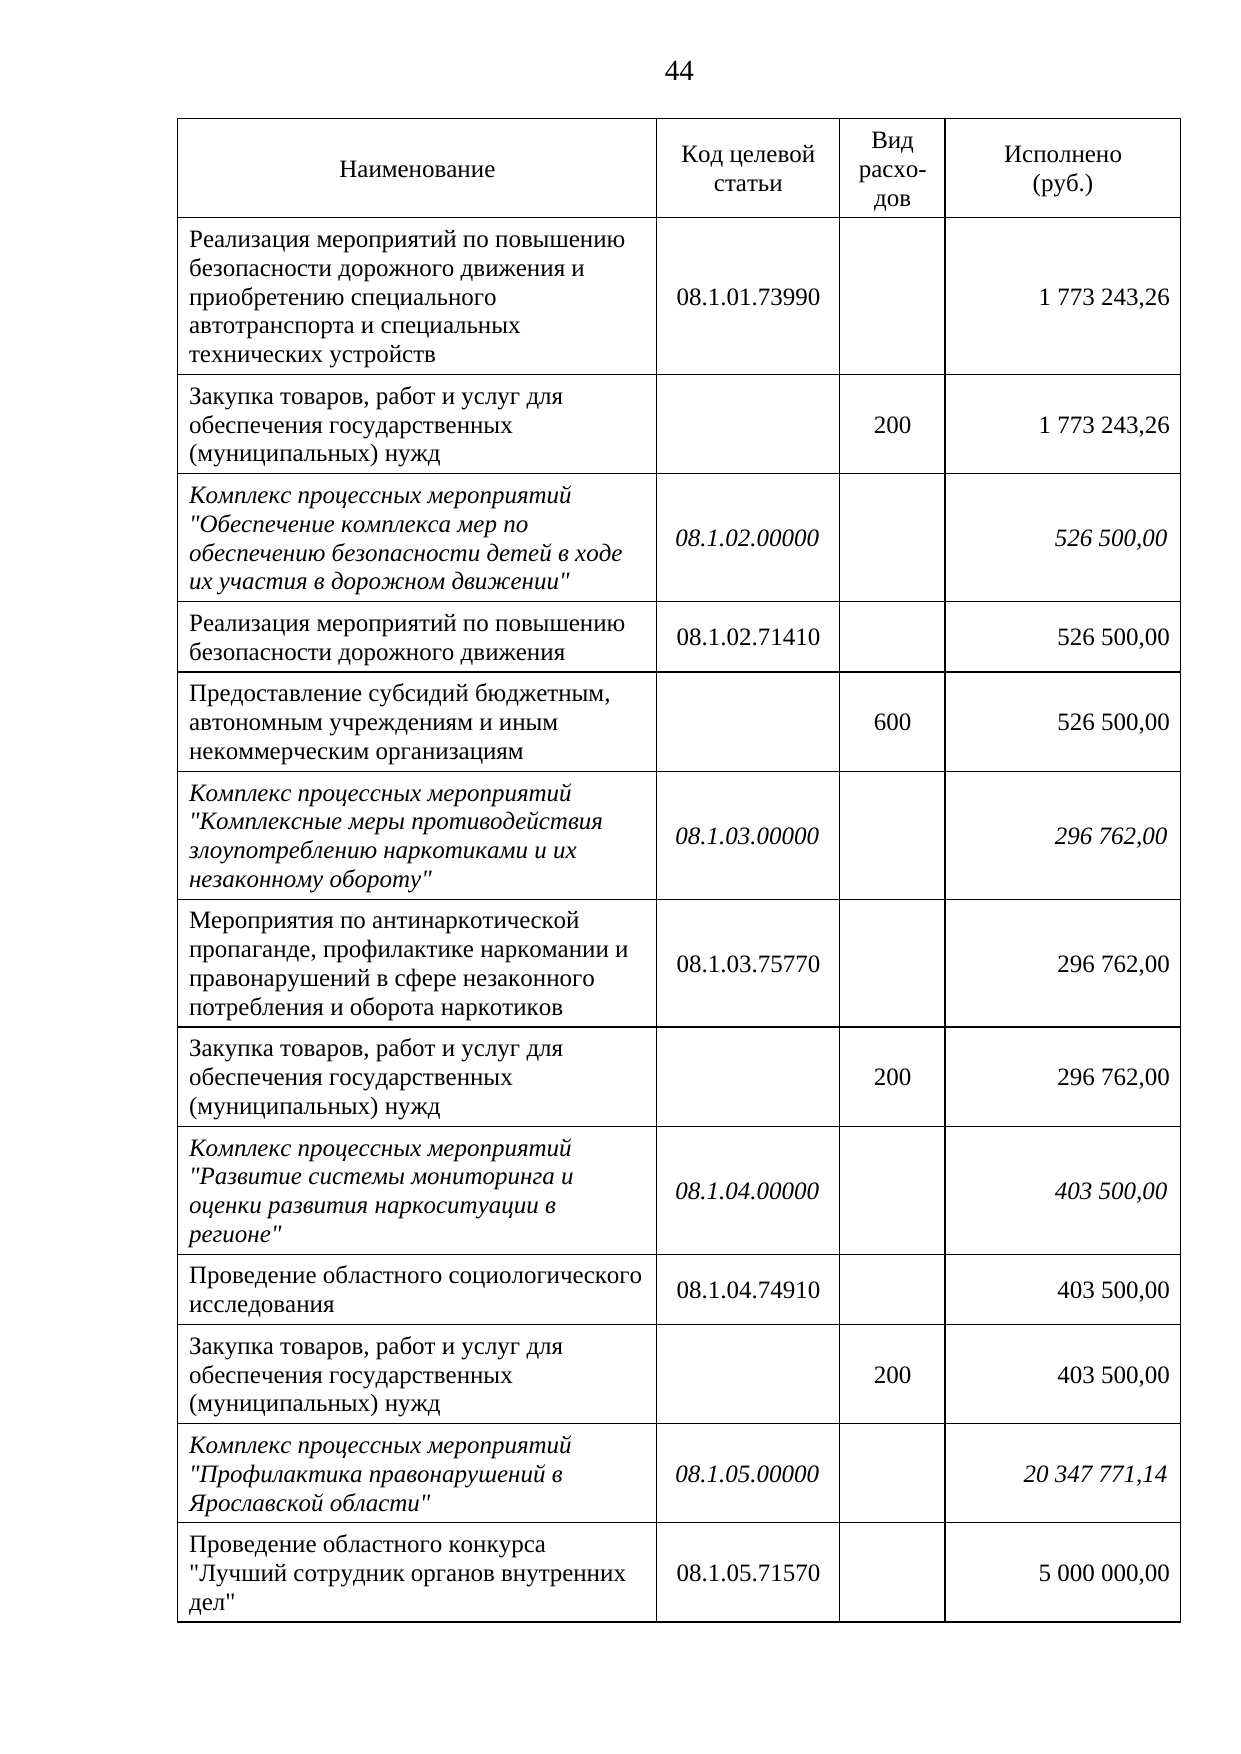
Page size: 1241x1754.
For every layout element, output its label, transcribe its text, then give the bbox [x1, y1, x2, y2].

table_cell 200 [840, 1028, 944, 1126]
table_cell 600 [840, 673, 944, 771]
table_cell [657, 1028, 839, 1126]
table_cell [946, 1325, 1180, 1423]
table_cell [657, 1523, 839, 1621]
table_cell Закупка товаров, работ и услуг для обеспечения государственных (муниципальных) нужд [178, 375, 656, 473]
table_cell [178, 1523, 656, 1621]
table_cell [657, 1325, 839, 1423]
table_header Вид расхо-дов [840, 119, 944, 217]
table_cell Реализация мероприятий по повышению безопасности дорожного движения [178, 602, 656, 671]
table_cell 08.1.02.71410 [657, 602, 839, 671]
table_cell Комплекс процессных мероприятий "Развитие системы мониторинга и оценки развития наркоситуации в регионе" [178, 1127, 656, 1253]
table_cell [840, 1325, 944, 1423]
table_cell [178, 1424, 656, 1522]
table_cell [840, 474, 944, 601]
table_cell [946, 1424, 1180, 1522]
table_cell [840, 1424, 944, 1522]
table_cell 296 762,00 [946, 900, 1180, 1026]
table_cell 1 773 243,26 [946, 375, 1180, 473]
table_cell 200 [840, 375, 944, 473]
table_cell Закупка товаров, работ и услуг для обеспечения государственных (муниципальных) нужд [178, 1028, 656, 1126]
table_cell Проведение областного социологического исследования [178, 1255, 656, 1324]
table_cell 296 762,00 [946, 772, 1180, 898]
table_cell [657, 673, 839, 771]
table_cell 08.1.01.73990 [657, 218, 839, 374]
table_cell [657, 375, 839, 473]
table_cell [840, 218, 944, 374]
table_cell 08.1.03.75770 [657, 900, 839, 1026]
table_cell 1 773 243,26 [946, 218, 1180, 374]
table_cell 08.1.04.74910 [657, 1255, 839, 1324]
table_cell 08.1.04.00000 [657, 1127, 839, 1253]
table_cell 08.1.03.00000 [657, 772, 839, 898]
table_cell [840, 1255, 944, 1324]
table_cell Предоставление субсидий бюджетным, автономным учреждениям и иным некоммерческим организациям [178, 673, 656, 771]
table_cell Комплекс процессных мероприятий "Комплексные меры противодействия злоупотреблению наркотиками и их незаконному обороту" [178, 772, 656, 898]
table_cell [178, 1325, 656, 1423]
table_cell 296 762,00 [946, 1028, 1180, 1126]
table_header Код целевой статьи [657, 119, 839, 217]
table_cell [840, 1127, 944, 1253]
table_cell Комплекс процессных мероприятий "Обеспечение комплекса мер по обеспечению безопасности детей в ходе их участия в дорожном движении" [178, 474, 656, 601]
table_header Исполнено (руб.) [946, 119, 1180, 217]
table_cell 526 500,00 [946, 474, 1180, 601]
table_cell [840, 772, 944, 898]
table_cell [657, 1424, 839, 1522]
table_cell 526 500,00 [946, 602, 1180, 671]
table_cell 526 500,00 [946, 673, 1180, 771]
table_cell Реализация мероприятий по повышению безопасности дорожного движения и приобретению специального автотранспорта и специальных технических устройств [178, 218, 656, 374]
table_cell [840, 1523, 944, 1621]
table_cell [840, 602, 944, 671]
table_cell 08.1.02.00000 [657, 474, 839, 601]
table_cell 403 500,00 [946, 1127, 1180, 1253]
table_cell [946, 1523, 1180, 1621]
table_cell [840, 900, 944, 1026]
table_cell Мероприятия по антинаркотической пропаганде, профилактике наркомании и правонарушений в сфере незаконного потребления и оборота наркотиков [178, 900, 656, 1026]
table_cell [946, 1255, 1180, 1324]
table_header Наименование [178, 119, 656, 217]
